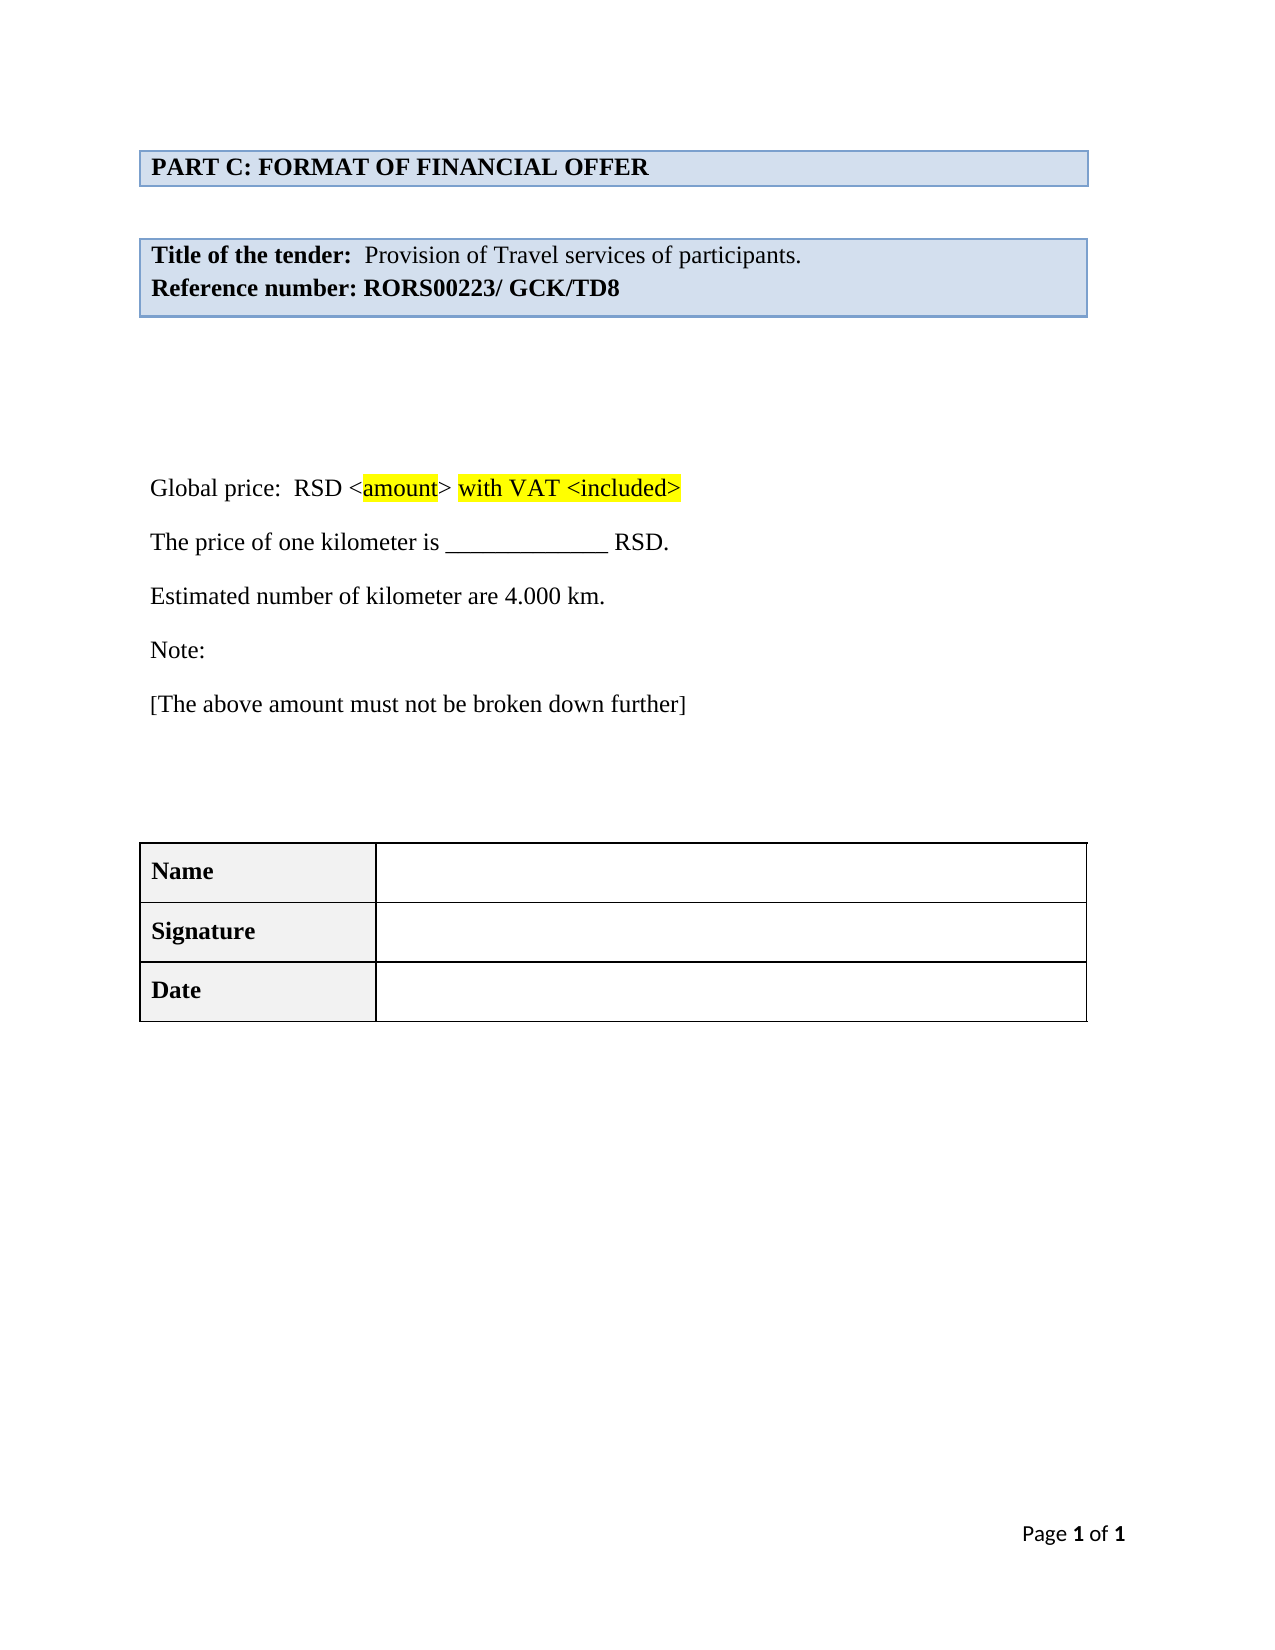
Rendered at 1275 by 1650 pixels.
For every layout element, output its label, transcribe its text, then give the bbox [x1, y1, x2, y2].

table_header PART C: FORMAT OF FINANCIAL OFFER [141, 152, 1087, 185]
table_cell [377, 903, 1086, 961]
text [The above amount must not be broken down further] [150, 689, 1125, 718]
table_header Title of the tender: Provision of Travel services of participants. Reference number: RORS00223/ GCK/TD8 [141, 240, 1086, 315]
table_header Name [141, 844, 375, 902]
table_cell Date [141, 963, 375, 1021]
table_header [377, 844, 1086, 902]
text The price of one kilometer is _____________ RSD. [150, 527, 1125, 556]
text Note: [150, 635, 1125, 664]
text Global price: RSD <amount> with VAT <included> [150, 473, 1125, 502]
table_cell [377, 963, 1086, 1021]
text Estimated number of kilometer are 4.000 km. [150, 581, 1125, 610]
table_cell Signature [141, 903, 375, 961]
